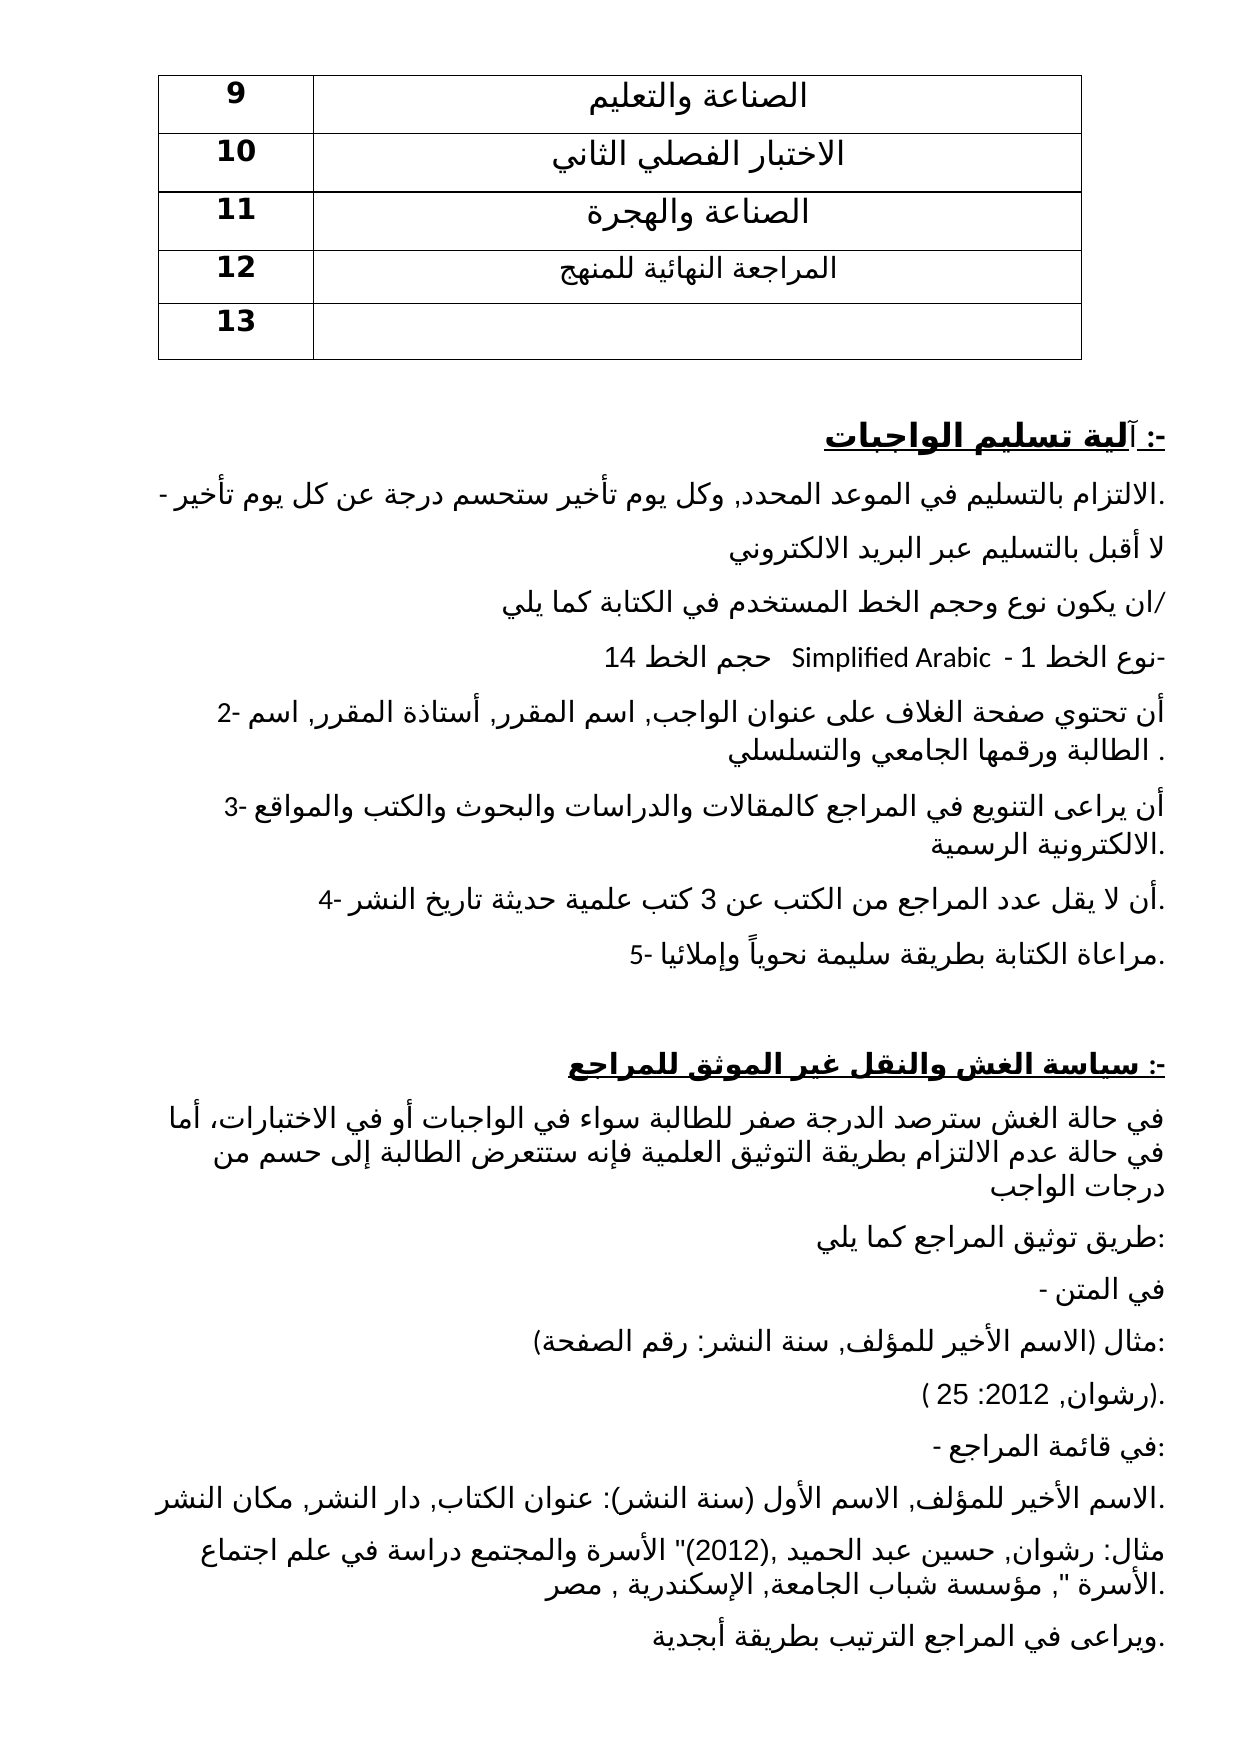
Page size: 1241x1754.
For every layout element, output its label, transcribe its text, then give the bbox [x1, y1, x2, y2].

text ( رشوان, 2012: 25). [150, 1376, 1165, 1411]
text 2- أن تحتوي صفحة الغلاف على عنوان الواجب, اسم المقرر, أستاذة المقرر, اسم الطالبة ورقمها الجامعي والتسلسلي . [150, 694, 1165, 768]
table_cell 10 [159, 134, 313, 191]
table_cell الصناعة والتعليم [314, 76, 1081, 133]
text مثال: رشوان, حسين عبد الحميد ,(2012)" الأسرة والمجتمع دراسة في علم اجتماع الأسرة ", مؤسسة شباب الجامعة, الإسكندرية , مصر. [150, 1533, 1165, 1602]
text - في المتن [150, 1271, 1165, 1307]
text لا أقبل بالتسليم عبر البريد الالكتروني [150, 531, 1165, 564]
table_cell 13 [159, 304, 313, 359]
text - في قائمة المراجع: [150, 1428, 1165, 1464]
table_cell المراجعة النهائية للمنهج [314, 251, 1081, 303]
text (الاسم الأخير للمؤلف, سنة النشر: رقم الصفحة) مثال: [150, 1323, 1165, 1359]
text 3- أن يراعى التنويع في المراجع كالمقالات والدراسات والبحوث والكتب والمواقع الالكترونية الرسمية. [150, 788, 1165, 862]
table_cell الصناعة والهجرة [314, 193, 1081, 250]
table_cell 9 [159, 76, 313, 133]
text - الالتزام بالتسليم في الموعد المحدد, وكل يوم تأخير ستحسم درجة عن كل يوم تأخير. [150, 476, 1165, 511]
text سياسة الغش والنقل غير الموثق للمراجع :- [150, 1046, 1165, 1082]
table_cell الاختبار الفصلي الثاني [314, 134, 1081, 191]
table_cell [314, 304, 1081, 359]
text في حالة الغش سترصد الدرجة صفر للطالبة سواء في الواجبات أو في الاختبارات، أما في حالة عدم الالتزام بطريقة التوثيق العلمية فإنه ستتعرض الطالبة إلى حسم من درجات الواجب [150, 1102, 1165, 1202]
text 4- أن لا يقل عدد المراجع من الكتب عن 3 كتب علمية حديثة تاريخ النشر. [150, 881, 1165, 917]
text ان يكون نوع وحجم الخط المستخدم في الكتابة كما يلي/ [150, 584, 1165, 619]
text الاسم الأخير للمؤلف, الاسم الأول (سنة النشر): عنوان الكتاب, دار النشر, مكان النشر. [150, 1480, 1165, 1516]
text حجم الخط 14 Simplified Arabic - نوع الخط 1- [150, 639, 1165, 674]
table_cell 12 [159, 251, 313, 303]
text طريق توثيق المراجع كما يلي: [150, 1219, 1165, 1254]
text آلية تسليم الواجبات :- [150, 415, 1165, 456]
text ويراعى في المراجع الترتيب بطريقة أبجدية. [150, 1618, 1165, 1654]
table_cell 11 [159, 193, 313, 250]
text 5- مراعاة الكتابة بطريقة سليمة نحوياً وإملائيا. [150, 936, 1165, 972]
